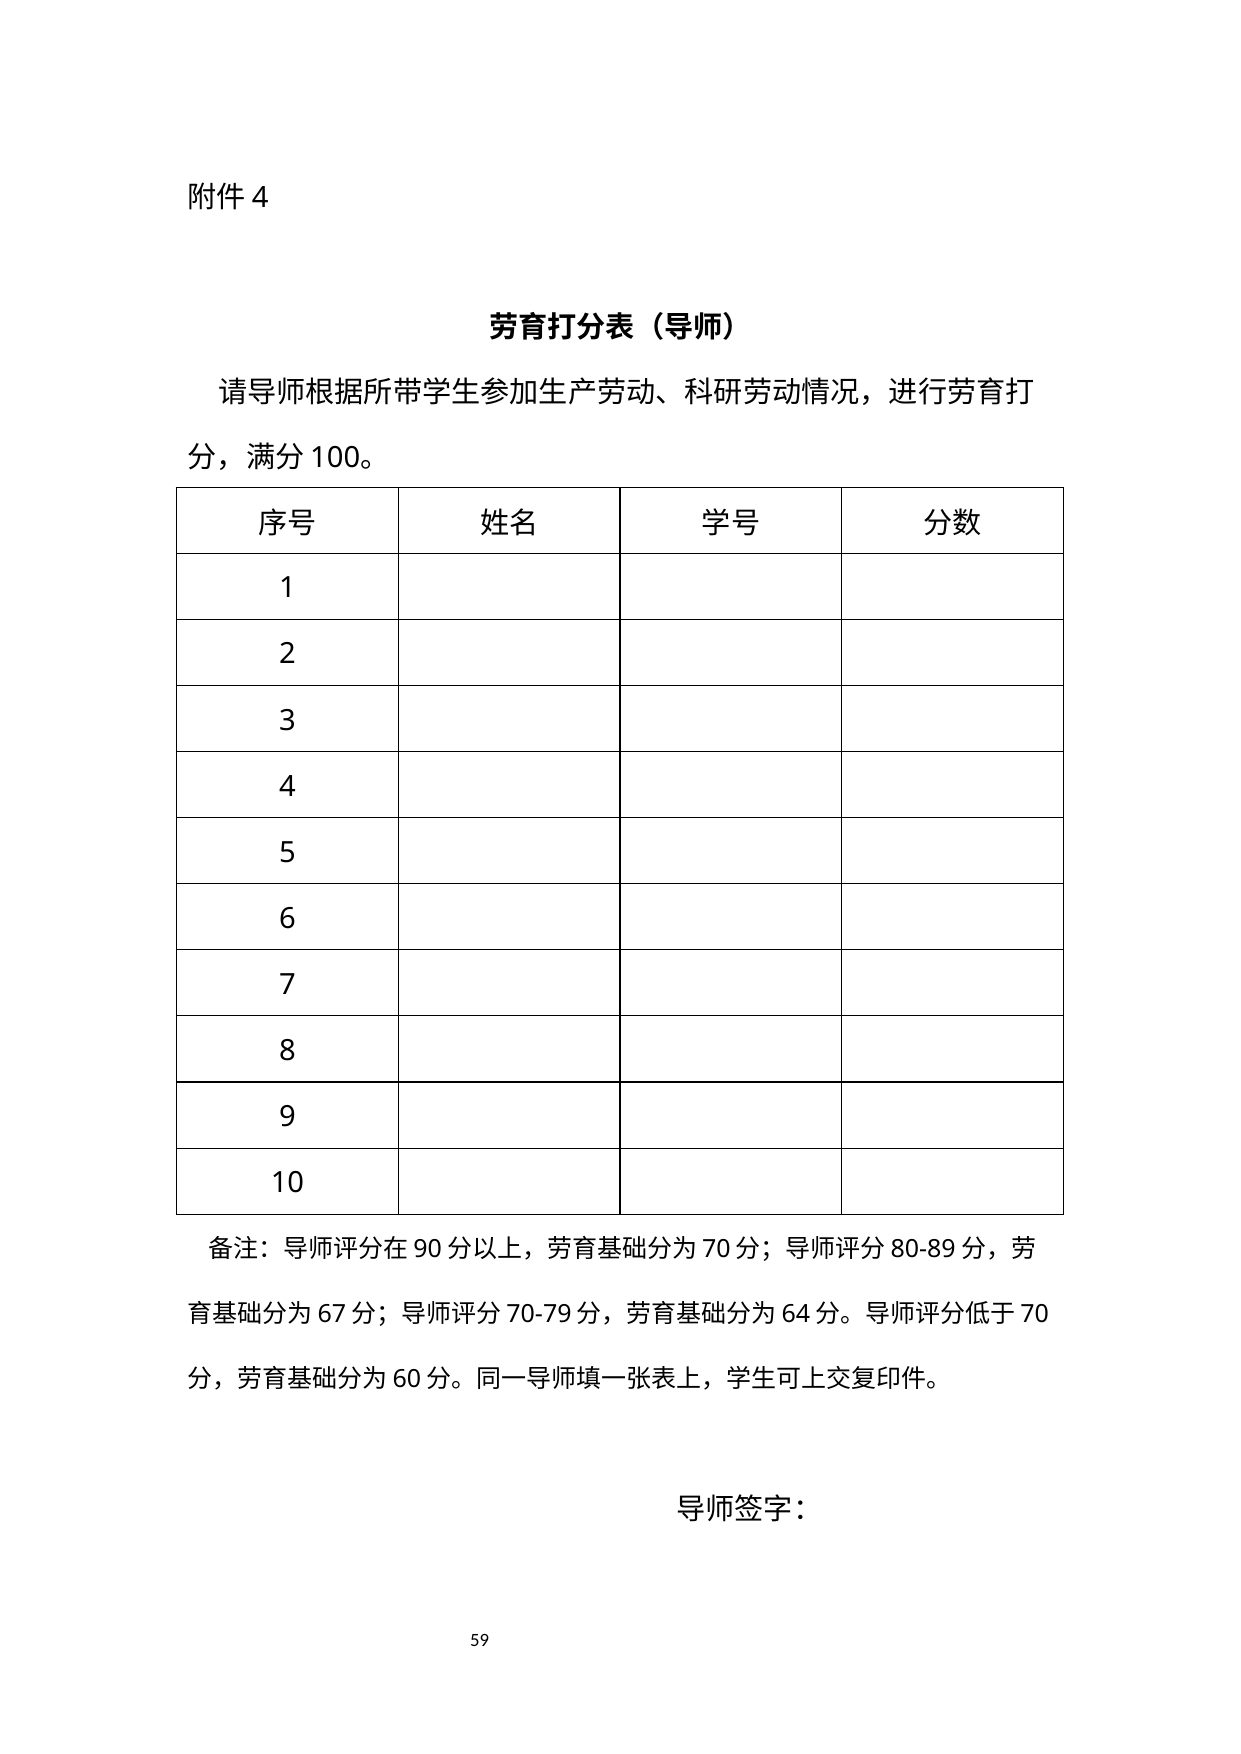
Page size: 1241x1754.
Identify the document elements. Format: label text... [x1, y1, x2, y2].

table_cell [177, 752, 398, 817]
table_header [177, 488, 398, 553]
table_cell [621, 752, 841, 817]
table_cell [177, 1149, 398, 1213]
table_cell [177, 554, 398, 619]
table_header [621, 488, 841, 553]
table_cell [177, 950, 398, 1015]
text 附件4 [187, 162, 1053, 227]
text 请导师根据所带学生参加生产劳动、科研劳动情况，进行劳育打分，满分100。 [187, 357, 1053, 487]
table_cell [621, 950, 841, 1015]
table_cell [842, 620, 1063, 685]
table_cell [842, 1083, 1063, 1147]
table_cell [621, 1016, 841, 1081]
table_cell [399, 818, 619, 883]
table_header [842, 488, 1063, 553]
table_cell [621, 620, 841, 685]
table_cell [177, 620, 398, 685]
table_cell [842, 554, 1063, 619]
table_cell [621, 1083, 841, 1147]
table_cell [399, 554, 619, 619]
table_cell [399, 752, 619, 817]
text 劳育打分表（导师） [187, 292, 1053, 357]
text 备注：导师评分在90分以上，劳育基础分为70分；导师评分80-89分，劳育基础分为67分；导师评分70-79分，劳育基础分为64分。导师评分低于70分，劳育基础分为60分。同一导师填一张表上，学生可上交复印件。 [187, 1215, 1053, 1409]
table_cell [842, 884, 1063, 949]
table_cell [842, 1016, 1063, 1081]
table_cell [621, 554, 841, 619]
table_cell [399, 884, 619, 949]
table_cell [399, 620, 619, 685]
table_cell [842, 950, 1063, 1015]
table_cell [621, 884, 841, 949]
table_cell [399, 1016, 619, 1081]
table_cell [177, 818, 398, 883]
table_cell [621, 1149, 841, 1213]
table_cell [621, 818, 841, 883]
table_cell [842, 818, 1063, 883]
text 导师签字： [187, 1474, 1053, 1539]
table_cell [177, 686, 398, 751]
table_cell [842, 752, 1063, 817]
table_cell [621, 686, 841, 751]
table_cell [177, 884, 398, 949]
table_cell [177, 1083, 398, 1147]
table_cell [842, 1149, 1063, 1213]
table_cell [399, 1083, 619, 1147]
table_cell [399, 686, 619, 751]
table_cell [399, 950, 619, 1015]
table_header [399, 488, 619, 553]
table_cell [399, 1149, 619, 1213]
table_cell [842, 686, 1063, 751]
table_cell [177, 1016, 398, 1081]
